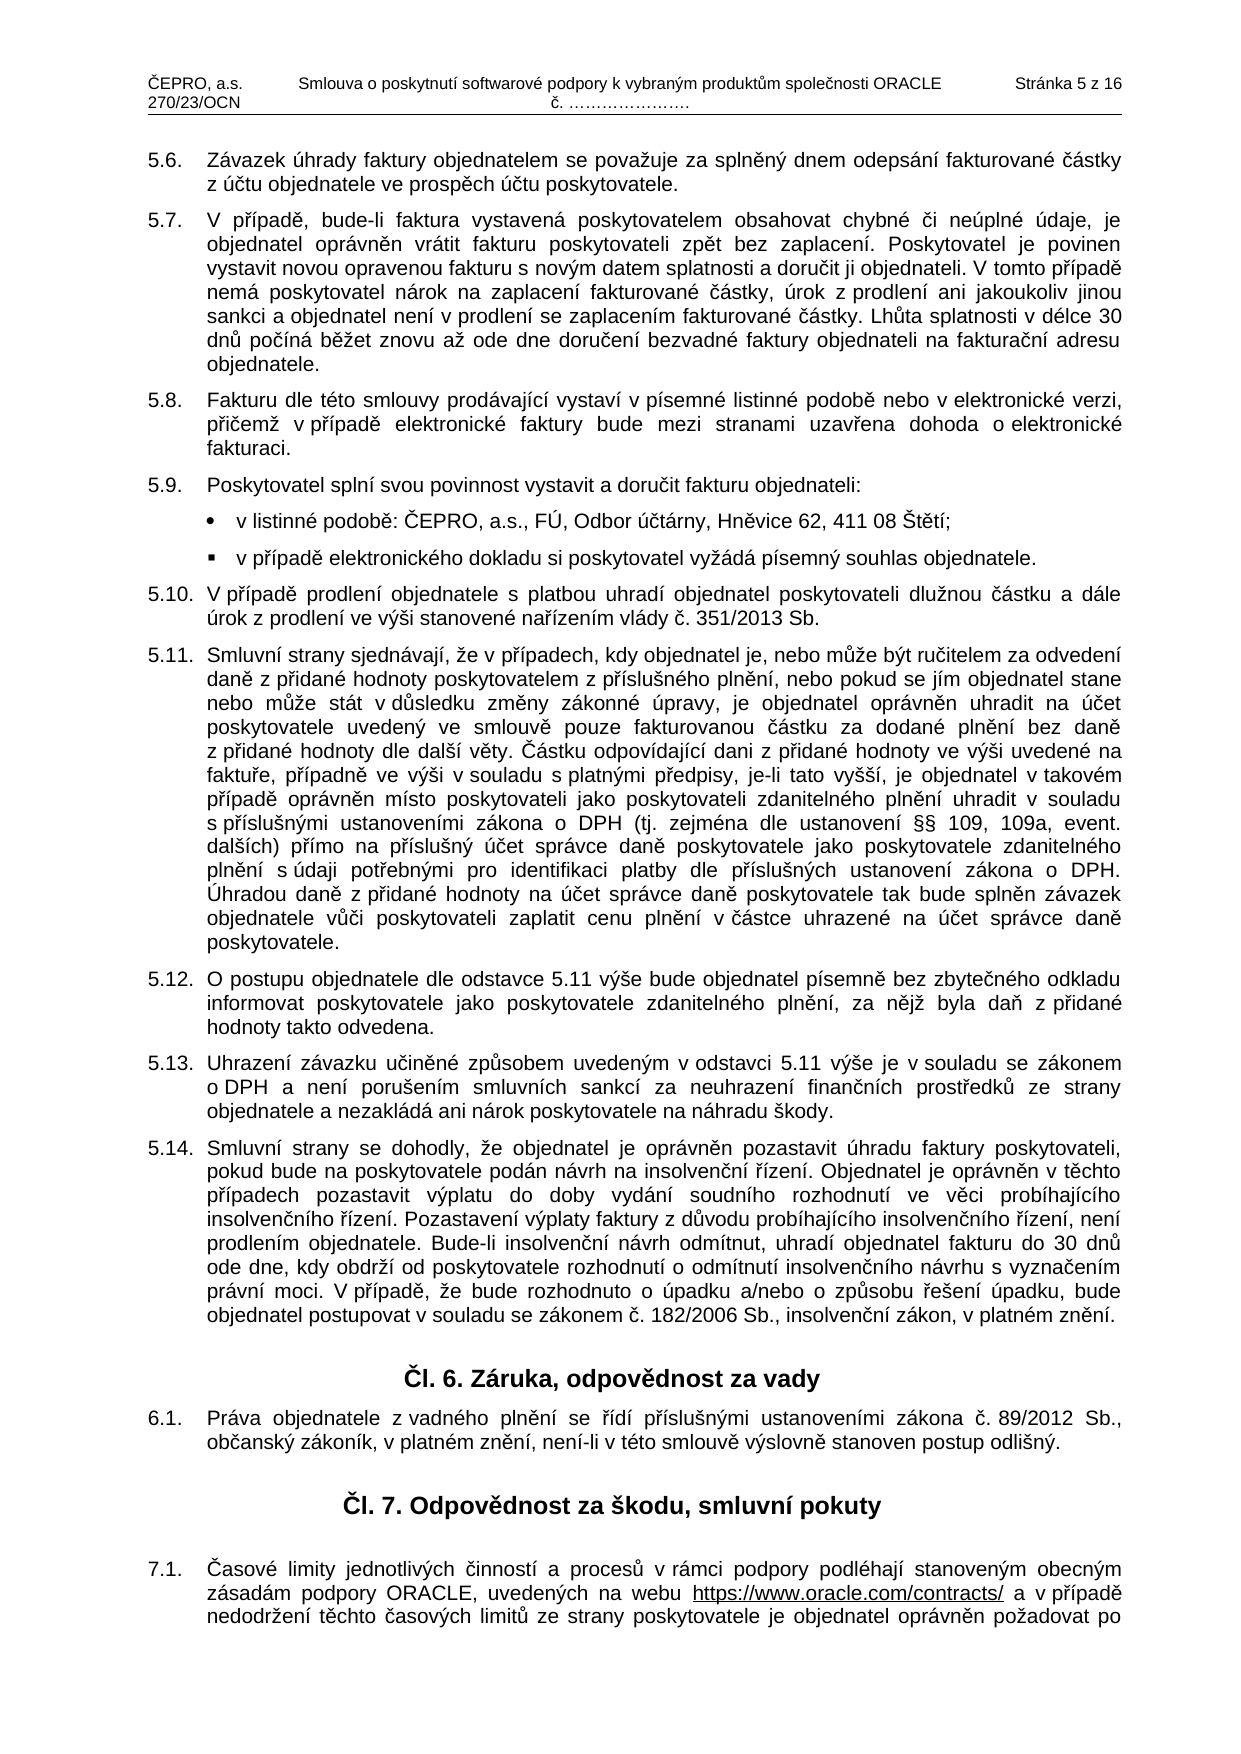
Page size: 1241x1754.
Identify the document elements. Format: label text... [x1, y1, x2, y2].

text Práva objednatele z vadného plnění se řídí příslušnými ustanoveními zákona č. 89/2012 Sb., občanský zákoník, v platném znění, není-li v této smlouvě výslovně stanoven postup odlišný. [148, 1406, 1122, 1454]
list O postupu objednatele dle odstavce 5.11 výše bude objednatel písemně bez zbytečného odkladu informovat poskytovatele jako poskytovatele zdanitelného plnění, za nějž byla daň z přidané hodnoty takto odvedena. [148, 967, 1122, 1038]
list Odpovědnost za škodu, smluvní pokuty [102, 1491, 1122, 1520]
list Smluvní strany sjednávají, že v případech, kdy objednatel je, nebo může být ručitelem za odvedení daně z přidané hodnoty poskytovatelem z příslušného plnění, nebo pokud se jím objednatel stane nebo může stát v důsledku změny zákonné úpravy, je objednatel oprávněn uhradit na účet poskytovatele uvedený ve smlouvě pouze fakturovanou částku za dodané plnění bez daně z přidané hodnoty dle další věty. Částku odpovídající dani z přidané hodnoty ve výši uvedené na faktuře, případně ve výši v souladu s platnými předpisy, je-li tato vyšší, je objednatel v takovém případě oprávněn místo poskytovateli jako poskytovateli zdanitelného plnění uhradit v souladu s příslušnými ustanoveními zákona o DPH (tj. zejména dle ustanovení §§ 109, 109a, event. dalších) přímo na příslušný účet správce daně poskytovatele jako poskytovatele zdanitelného plnění s údaji potřebnými pro identifikaci platby dle příslušných ustanovení zákona o DPH. Úhradou daně z přidané hodnoty na účet správce daně poskytovatele tak bude splněn závazek objednatele vůči poskytovateli zaplatit cenu plnění v částce uhrazené na účet správce daně poskytovatele. [148, 643, 1122, 954]
list V případě, bude-li faktura vystavená poskytovatelem obsahovat chybné či neúplné údaje, je objednatel oprávněn vrátit fakturu poskytovateli zpět bez zaplacení. Poskytovatel je povinen vystavit novou opravenou fakturu s novým datem splatnosti a doručit ji objednateli. V tomto případě nemá poskytovatel nárok na zaplacení fakturované částky, úrok z prodlení ani jakoukoliv jinou sankci a objednatel není v prodlení se zaplacením fakturované částky. Lhůta splatnosti v délce 30 dnů počíná běžet znovu až ode dne doručení bezvadné faktury objednateli na fakturační adresu objednatele. [148, 208, 1122, 376]
list Závazek úhrady faktury objednatelem se považuje za splněný dnem odepsání fakturované částky z účtu objednatele ve prospěch účtu poskytovatele. [148, 148, 1122, 196]
list v případě elektronického dokladu si poskytovatel vyžádá písemný souhlas objednatele. [207, 546, 1122, 570]
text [148, 1556, 1122, 1628]
list Uhrazení závazku učiněné způsobem uvedeným v odstavci 5.11 výše je v souladu se zákonem o DPH a není porušením smluvních sankcí za neuhrazení finančních prostředků ze strany objednatele a nezakládá ani nárok poskytovatele na náhradu škody. [148, 1051, 1122, 1123]
list Fakturu dle této smlouvy prodávající vystaví v písemné listinné podobě nebo v elektronické verzi, přičemž v případě elektronické faktury bude mezi stranami uzavřena dohoda o elektronické fakturaci. [148, 388, 1122, 460]
list Smluvní strany se dohodly, že objednatel je oprávněn pozastavit úhradu faktury poskytovateli, pokud bude na poskytovatele podán návrh na insolvenční řízení. Objednatel je oprávněn v těchto případech pozastavit výplatu do doby vydání soudního rozhodnutí ve věci probíhajícího insolvenčního řízení. Pozastavení výplaty faktury z důvodu probíhajícího insolvenčního řízení, není prodlením objednatele. Bude-li insolvenční návrh odmítnut, uhradí objednatel fakturu do 30 dnů ode dne, kdy obdrží od poskytovatele rozhodnutí o odmítnutí insolvenčního návrhu s vyznačením právní moci. V případě, že bude rozhodnuto o úpadku a/nebo o způsobu řešení úpadku, bude objednatel postupovat v souladu se zákonem č. 182/2006 Sb., insolvenční zákon, v platném znění. [148, 1135, 1122, 1327]
list Poskytovatel splní svou povinnost vystavit a doručit fakturu objednateli: [148, 473, 1122, 497]
list v listinné podobě: ČEPRO, a.s., FÚ, Odbor účtárny, Hněvice 62, 411 08 Štětí; [207, 509, 1122, 533]
list Záruka, odpovědnost za vady [102, 1364, 1122, 1393]
list V případě prodlení objednatele s platbou uhradí objednatel poskytovateli dlužnou částku a dále úrok z prodlení ve výši stanovené nařízením vlády č. 351/2013 Sb. [148, 582, 1122, 630]
